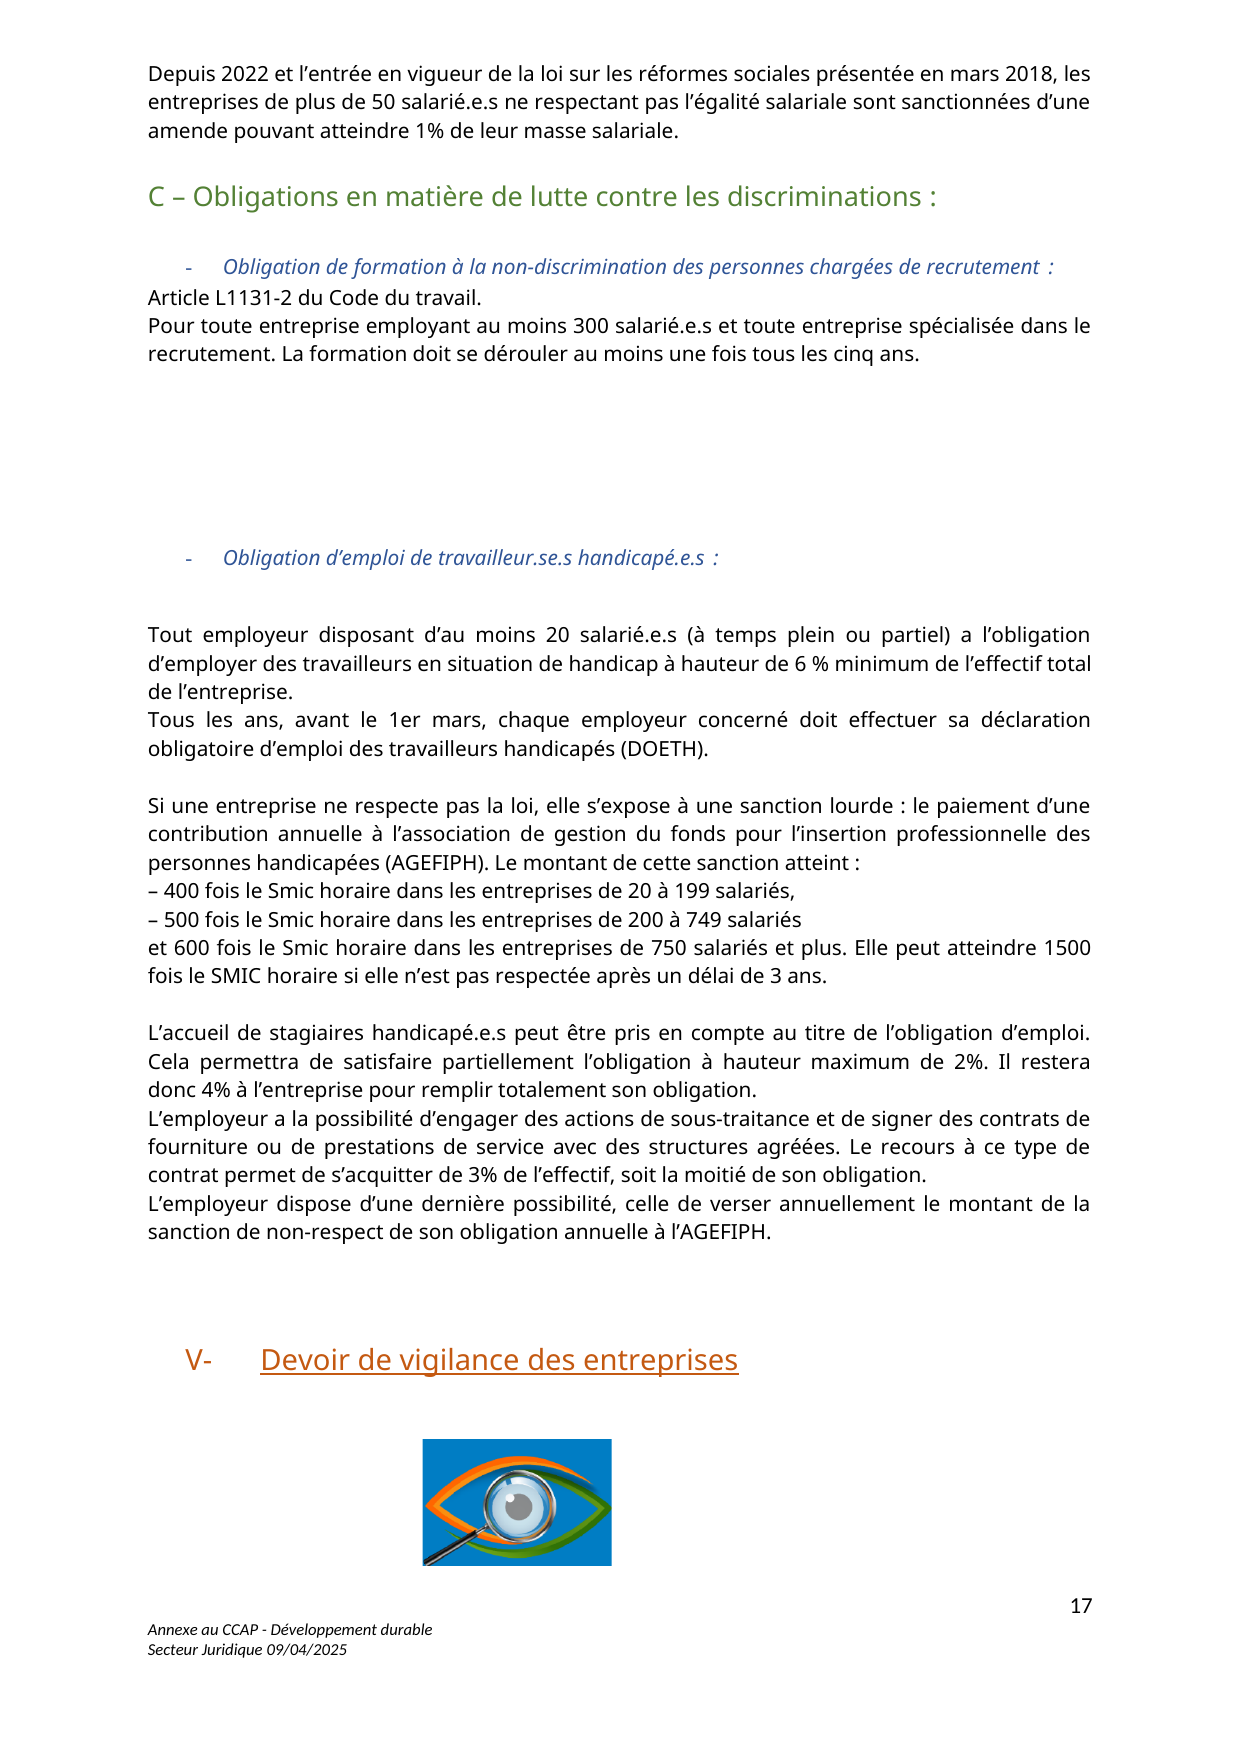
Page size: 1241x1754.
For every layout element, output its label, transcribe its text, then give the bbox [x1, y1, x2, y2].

text L’accueil de stagiaires handicapé.e.s peut être pris en compte au titre de l’obligation d’emploi. Cela permettra de satisfaire partiellement l’obligation à hauteur maximum de 2%. Il restera donc 4% à l’entreprise pour remplir totalement son obligation. [148, 1018, 1092, 1104]
picture [421, 1439, 612, 1565]
text Tout employeur disposant d’au moins 20 salarié.e.s (à temps plein ou partiel) a l’obligation d’employer des travailleurs en situation de handicap à hauteur de 6 % minimum de l’effectif total de l’entreprise. [148, 620, 1092, 706]
text Pour toute entreprise employant au moins 300 salarié.e.s et toute entreprise spécialisée dans le recrutement. La formation doit se dérouler au moins une fois tous les cinq ans. [148, 311, 1092, 368]
text L’employeur dispose d’une dernière possibilité, celle de verser annuellement le montant de la sanction de non-respect de son obligation annuelle à l’AGEFIPH. [148, 1189, 1092, 1246]
subtitle Obligation de formation à la non-discrimination des personnes chargées de recrutement : [185, 252, 1092, 281]
text Depuis 2022 et l’entrée en vigueur de la loi sur les réformes sociales présentée en mars 2018, les entreprises de plus de 50 salarié.e.s ne respectant pas l’égalité salariale sont sanctionnées d’une amende pouvant atteindre 1% de leur masse salariale. [148, 59, 1092, 144]
text – 400 fois le Smic horaire dans les entreprises de 20 à 199 salariés, [148, 876, 1092, 905]
text L’employeur a la possibilité d’engager des actions de sous-traitance et de signer des contrats de fourniture ou de prestations de service avec des structures agréées. Le recours à ce type de contrat permet de s’acquitter de 3% de l’effectif, soit la moitié de son obligation. [148, 1104, 1092, 1189]
subtitle Obligation d’emploi de travailleur.se.s handicapé.e.s : [185, 543, 1092, 571]
text Article L1131-2 du Code du travail. [148, 283, 1092, 311]
text – 500 fois le Smic horaire dans les entreprises de 200 à 749 salariés [148, 905, 1092, 933]
text et 600 fois le Smic horaire dans les entreprises de 750 salariés et plus. Elle peut atteindre 1500 fois le SMIC horaire si elle n’est pas respectée après un délai de 3 ans. [148, 933, 1092, 990]
subtitle C – Obligations en matière de lutte contre les discriminations : [148, 177, 1092, 214]
text Si une entreprise ne respecte pas la loi, elle s’expose à une sanction lourde : le paiement d’une contribution annuelle à l’association de gestion du fonds pour l’insertion professionnelle des personnes handicapées (AGEFIPH). Le montant de cette sanction atteint : [148, 791, 1092, 876]
text Tous les ans, avant le 1er mars, chaque employeur concerné doit effectuer sa déclaration obligatoire d’emploi des travailleurs handicapés (DOETH). [148, 706, 1092, 762]
subtitle Devoir de vigilance des entreprises [185, 1339, 1092, 1379]
